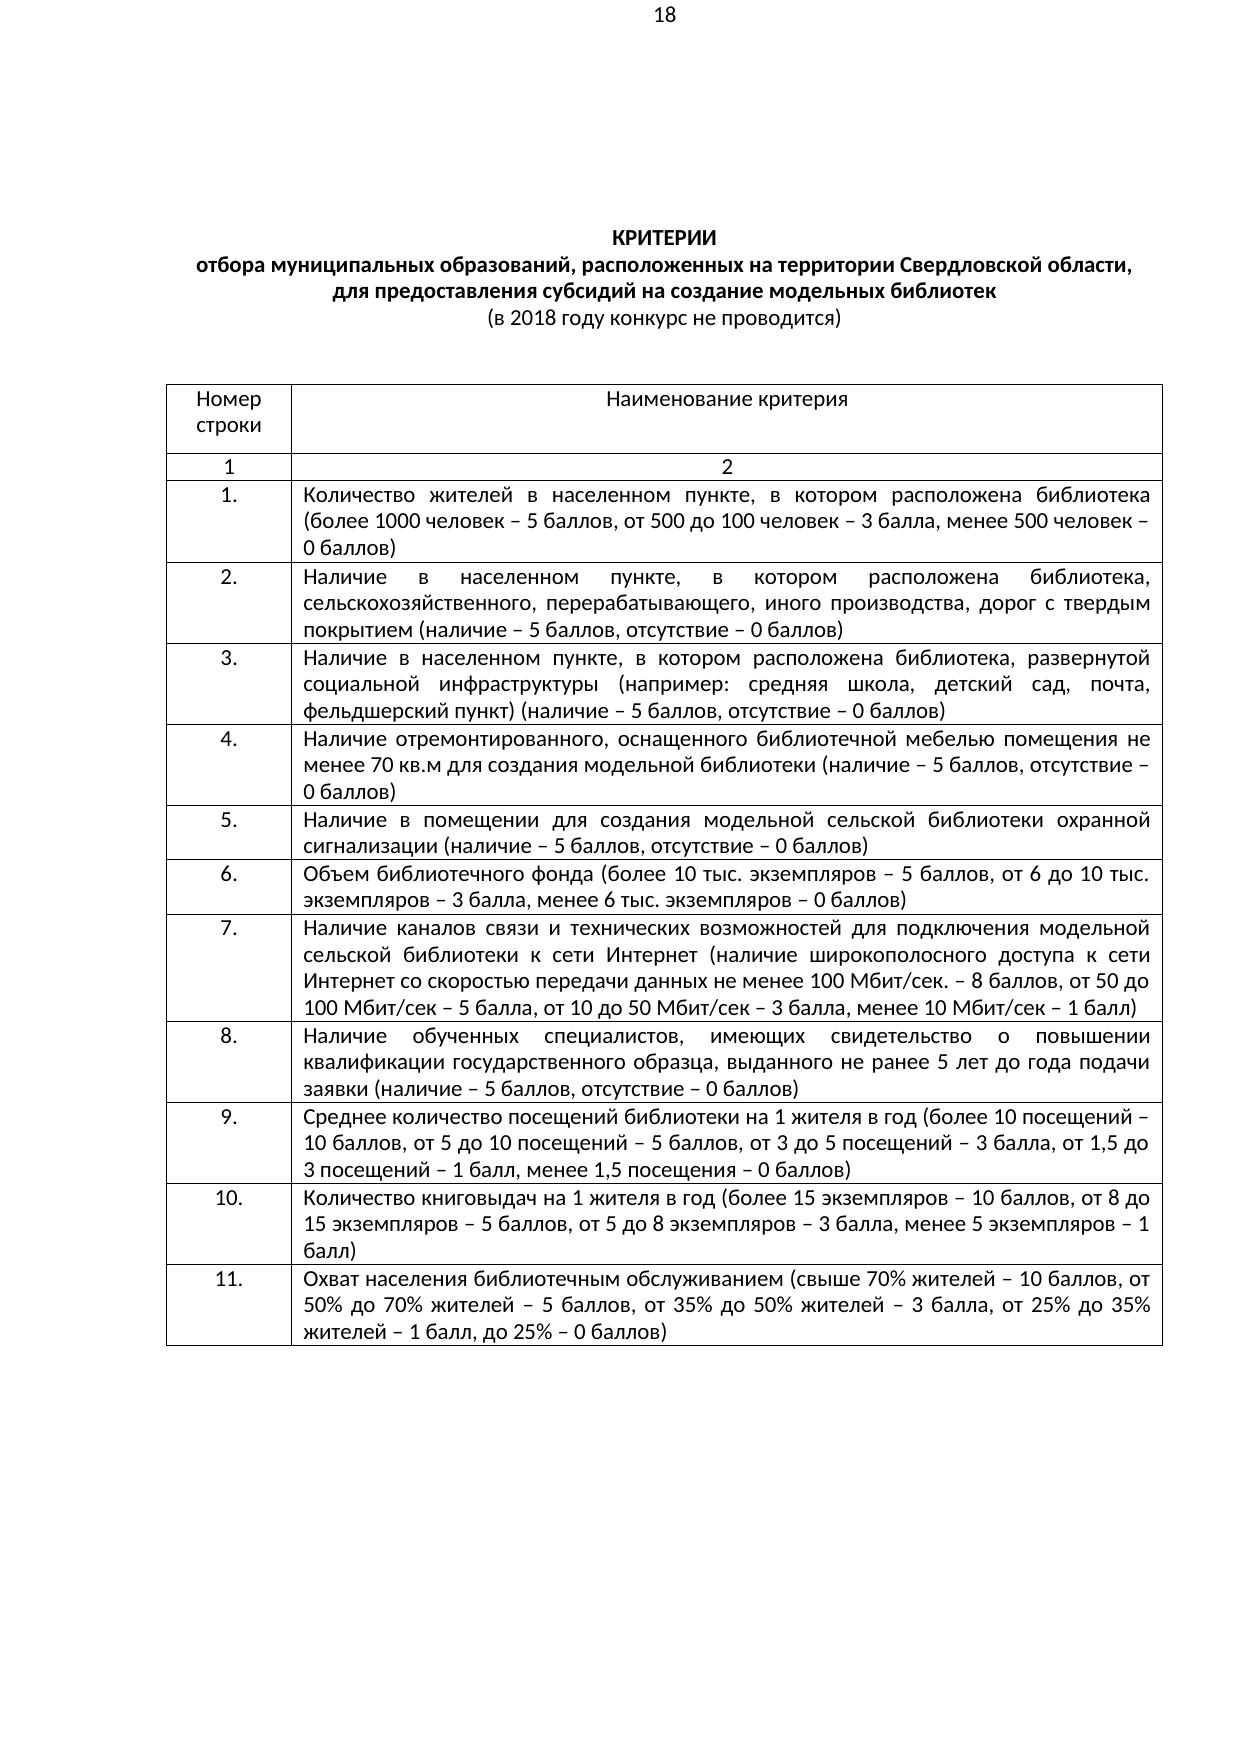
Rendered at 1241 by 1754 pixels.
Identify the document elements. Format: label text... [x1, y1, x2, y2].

table_cell Наличие в помещении для создания модельной сельской библиотеки охранной сигнализации (наличие – 5 баллов, отсутствие – 0 баллов) [292, 806, 1162, 859]
table_cell 1. [167, 481, 291, 562]
table_cell 8. [167, 1022, 291, 1102]
table_cell 10. [167, 1184, 291, 1264]
table_cell 2. [167, 563, 291, 643]
table_cell Охват населения библиотечным обслуживанием (свыше 70% жителей – 10 баллов, от 50% до 70% жителей – 5 баллов, от 35% до 50% жителей – 3 балла, от 25% до 35% жителей – 1 балл, до 25% – 0 баллов) [292, 1265, 1162, 1345]
table_cell 2 [292, 454, 1162, 480]
table_cell 11. [167, 1265, 291, 1345]
title КРИТЕРИИ [177, 224, 1152, 251]
table_cell 4. [167, 725, 291, 805]
table_cell Наличие отремонтированного, оснащенного библиотечной мебелью помещения не менее 70 кв.м для создания модельной библиотеки (наличие – 5 баллов, отсутствие – 0 баллов) [292, 725, 1162, 805]
table_cell 7. [167, 915, 291, 1021]
table_cell Среднее количество посещений библиотеки на 1 жителя в год (более 10 посещений – 10 баллов, от 5 до 10 посещений – 5 баллов, от 3 до 5 посещений – 3 балла, от 1,5 до 3 посещений – 1 балл, менее 1,5 посещения – 0 баллов) [292, 1103, 1162, 1183]
table_header Наименование критерия [292, 385, 1162, 452]
title (в 2018 году конкурс не проводится) [177, 304, 1152, 331]
table_cell Количество книговыдач на 1 жителя в год (более 15 экземпляров – 10 баллов, от 8 до 15 экземпляров – 5 баллов, от 5 до 8 экземпляров – 3 балла, менее 5 экземпляров – 1 балл) [292, 1184, 1162, 1264]
table_cell 6. [167, 860, 291, 913]
title отбора муниципальных образований, расположенных на территории Свердловской области, для предоставления субсидий на создание модельных библиотек [177, 251, 1152, 304]
table_header Номер строки [167, 385, 291, 452]
table_cell Наличие каналов связи и технических возможностей для подключения модельной сельской библиотеки к сети Интернет (наличие широкополосного доступа к сети Интернет со скоростью передачи данных не менее 100 Мбит/сек. – 8 баллов, от 50 до 100 Мбит/сек – 5 балла, от 10 до 50 Мбит/сек – 3 балла, менее 10 Мбит/сек – 1 балл) [292, 915, 1162, 1021]
table_cell Объем библиотечного фонда (более 10 тыс. экземпляров – 5 баллов, от 6 до 10 тыс. экземпляров – 3 балла, менее 6 тыс. экземпляров – 0 баллов) [292, 860, 1162, 913]
table_cell Наличие в населенном пункте, в котором расположена библиотека, развернутой социальной инфраструктуры (например: средняя школа, детский сад, почта, фельдшерский пункт) (наличие – 5 баллов, отсутствие – 0 баллов) [292, 644, 1162, 724]
table_cell 3. [167, 644, 291, 724]
table_cell 5. [167, 806, 291, 859]
table_cell 9. [167, 1103, 291, 1183]
table_cell 1 [167, 454, 291, 480]
table_cell Наличие в населенном пункте, в котором расположена библиотека, сельскохозяйственного, перерабатывающего, иного производства, дорог с твердым покрытием (наличие – 5 баллов, отсутствие – 0 баллов) [292, 563, 1162, 643]
table_cell Наличие обученных специалистов, имеющих свидетельство о повышении квалификации государственного образца, выданного не ранее 5 лет до года подачи заявки (наличие – 5 баллов, отсутствие – 0 баллов) [292, 1022, 1162, 1102]
table_cell Количество жителей в населенном пункте, в котором расположена библиотека (более 1000 человек – 5 баллов, от 500 до 100 человек – 3 балла, менее 500 человек –0 баллов) [292, 481, 1162, 562]
